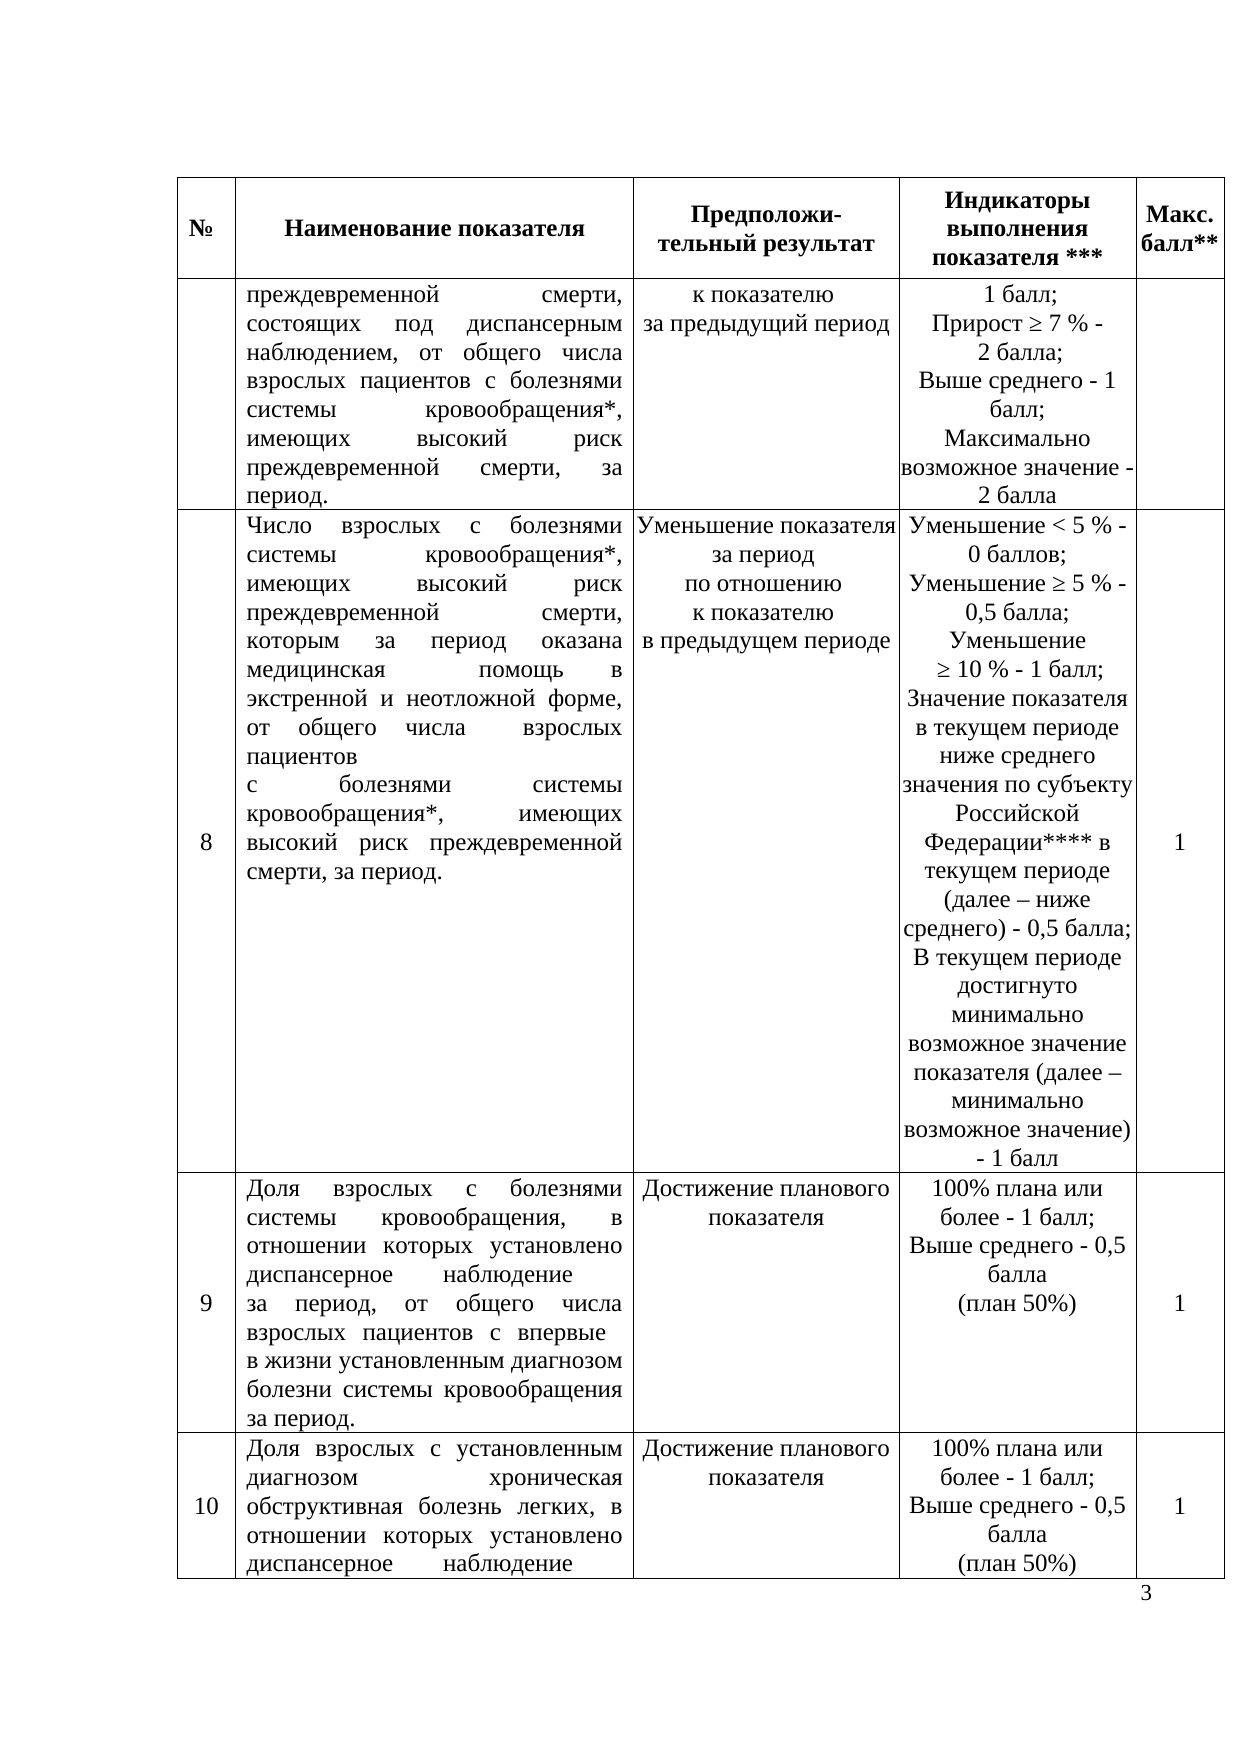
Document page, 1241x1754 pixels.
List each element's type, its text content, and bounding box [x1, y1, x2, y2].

table_cell 100% плана или более - 1 балл; Выше среднего - 0,5 балла (план 50%) [900, 1173, 1136, 1432]
table_cell 1 [1137, 1433, 1224, 1578]
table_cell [900, 1433, 1136, 1578]
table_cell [236, 1433, 633, 1578]
table_header Индикаторы выполнения показателя *** [900, 178, 1136, 278]
table_cell Уменьшение < 5 % - 0 баллов; Уменьшение ≥ 5 % - 0,5 балла; Уменьшение ≥ 10 % - 1 балл; Значение показателя в текущем периоде ниже среднего значения по субъекту Российской Федерации**** в текущем периоде (далее – ниже среднего) - 0,5 балла; В текущем периоде достигнуто минимально возможное значение показателя (далее – минимально возможное значение) - 1 балл [900, 510, 1136, 1172]
table_cell 8 [178, 510, 235, 1172]
table_cell 1 [1137, 510, 1224, 1172]
table_cell Достижение планового показателя [634, 1433, 899, 1578]
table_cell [634, 279, 899, 509]
table_cell 10 [178, 1433, 235, 1578]
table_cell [236, 279, 633, 509]
table_cell 1 [1137, 1173, 1224, 1432]
table_cell Достижение планового показателя [634, 1173, 899, 1432]
table_header Макс. балл** [1137, 178, 1224, 278]
table_cell Уменьшение показателя за период по отношению к показателю в предыдущем периоде [634, 510, 899, 1172]
table_cell Доля взрослых с болезнями системы кровообращения, в отношении которых установлено диспансерное наблюдение за период, от общего числа взрослых пациентов с впервые в жизни установленным диагнозом болезни системы кровообращения за период. [236, 1173, 633, 1432]
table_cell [900, 279, 1136, 509]
table_cell 9 [178, 1173, 235, 1432]
table_header Предположи- тельный результат [634, 178, 899, 278]
table_header Наименование показателя [236, 178, 633, 278]
table_cell Число взрослых с болезнями системы кровообращения*, имеющих высокий риск преждевременной смерти, которым за период оказана медицинская помощь в экстренной и неотложной форме, от общего числа взрослых пациентов с болезнями системы кровообращения*, имеющих высокий риск преждевременной смерти, за период. [236, 510, 633, 1172]
table_cell 7 [178, 279, 235, 509]
table_cell 2 [1137, 279, 1224, 509]
table_header № [178, 178, 235, 278]
